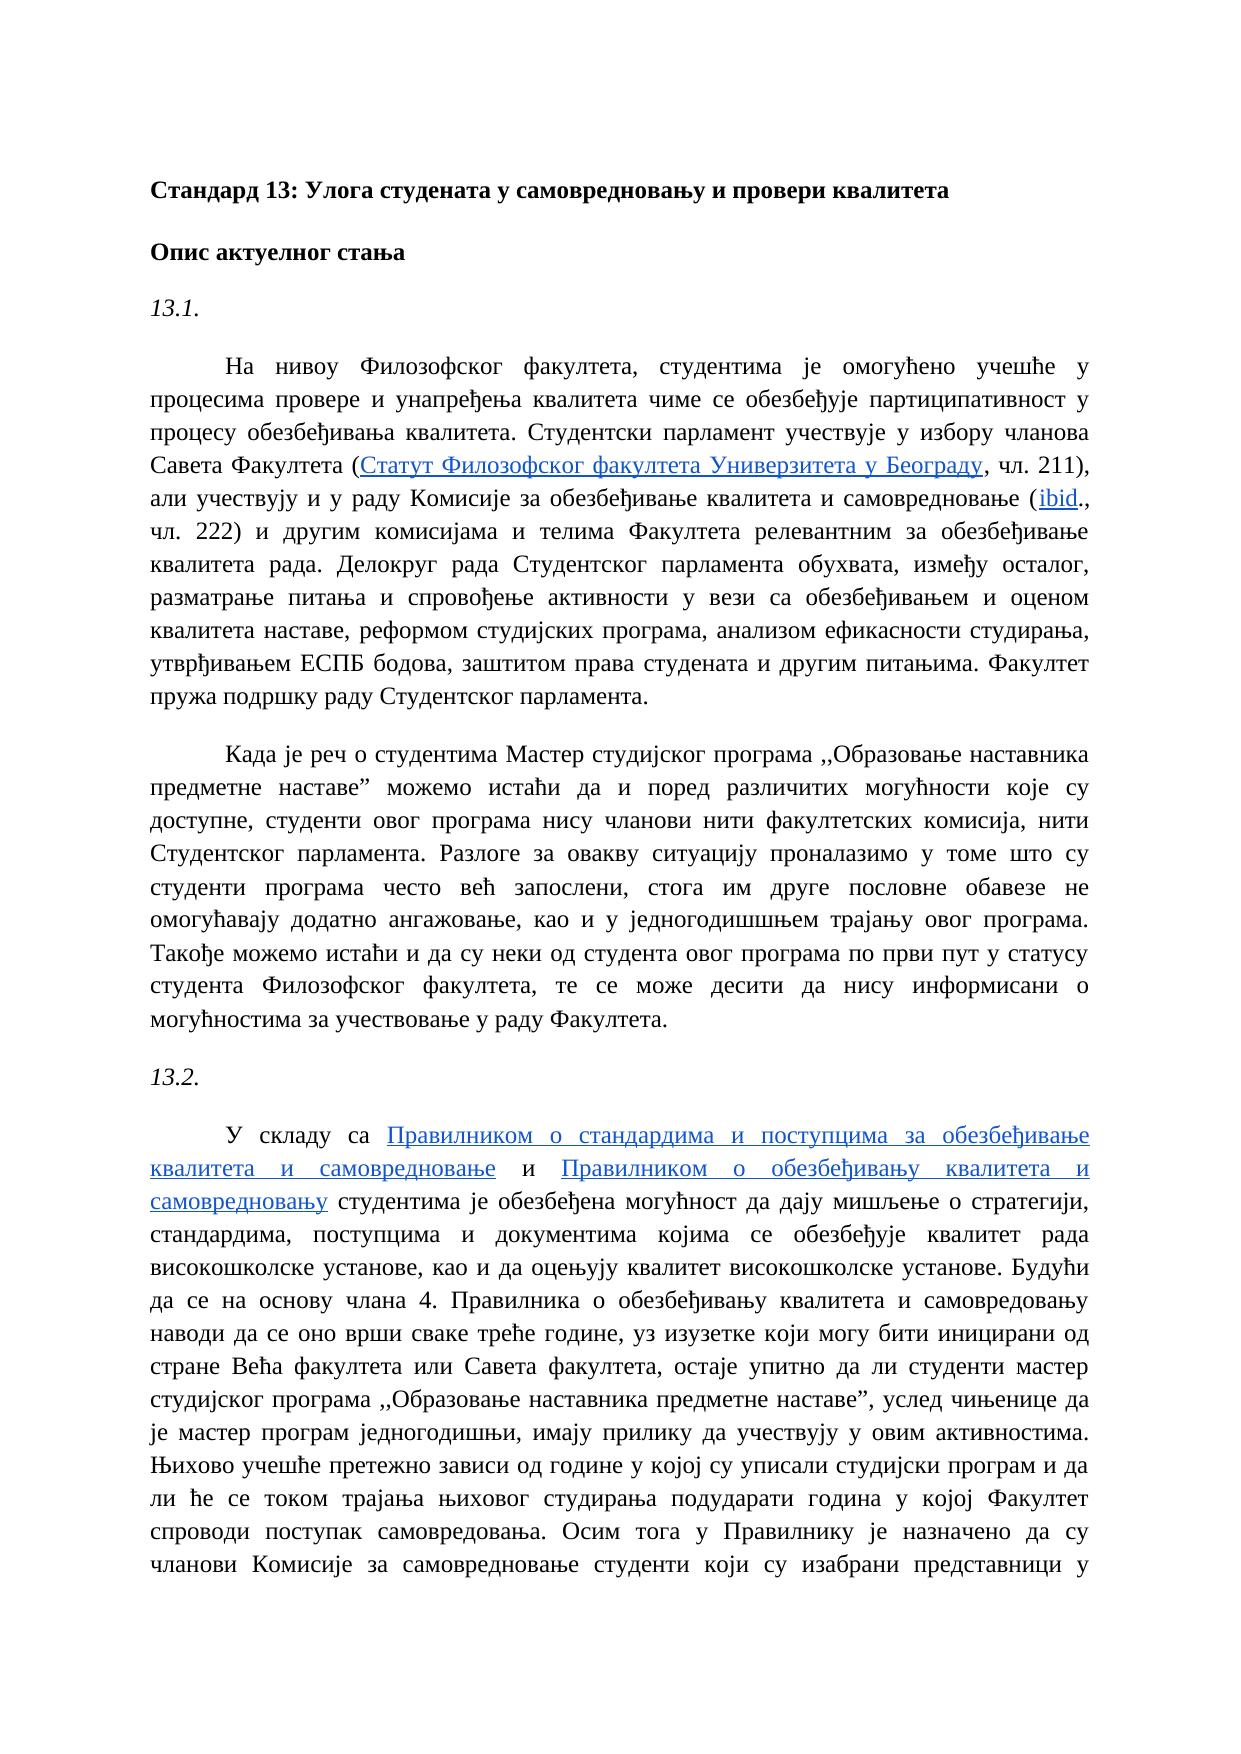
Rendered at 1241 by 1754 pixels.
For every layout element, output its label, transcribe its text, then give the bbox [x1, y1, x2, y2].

text 13.1. [150, 293, 1090, 322]
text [150, 1120, 1090, 1578]
text На нивоу Филозофског факултета, студентима је омогућено учешће у процесима провере и унапређења квалитета чиме се обезбеђује партиципативност у процесу oбезбеђивања квалитета. Студентски парламент учествује у избору чланова Савета Факултета (Статут Филозофског факултета Универзитета у Београду, чл. 211), али учествују и у раду Комисије за обезбеђивање квалитета и самовредновање (ibid., чл. 222) и другим комисијама и телима Факултета релевантним за обезбеђивање квалитета рада. Делокруг рада Студентског парламента обухвата, између осталог, разматрање питања и спровођење активности у вези са обезбеђивањем и оценом квалитета наставе, реформом студијских програма, анализом ефикасности студирања, утврђивањем ЕСПБ бодова, заштитом права студената и другим питањима. Факултет пружа подршку раду Студентског парламента. [150, 351, 1090, 710]
subtitle Опис актуелног стања [150, 237, 1090, 266]
subtitle Стандард 13: Улога студената у самовредновању и провери квалитета [150, 175, 1090, 204]
text 13.2. [150, 1062, 1090, 1090]
text Када је реч о студентима Мастер студијског програма ,,Образовање наставника предметне наставе” можемо истаћи да и поред различитих могућности које су доступне, студенти овог програма нису чланови нити факултетских комисија, нити Студентског парламента. Разлоге за овакву ситуацију проналазимо у томе што су студенти програма често већ запослени, стога им друге пословне обавезе не омогућавају додатно ангажовање, као и у једногодишшњем трајању овог програма. Такође можемо истаћи и да су неки од студента овог програма по први пут у статусу студента Филозофског факултета, те се може десити да нису информисани о могућностима за учествовање у раду Факултета. [150, 739, 1090, 1032]
